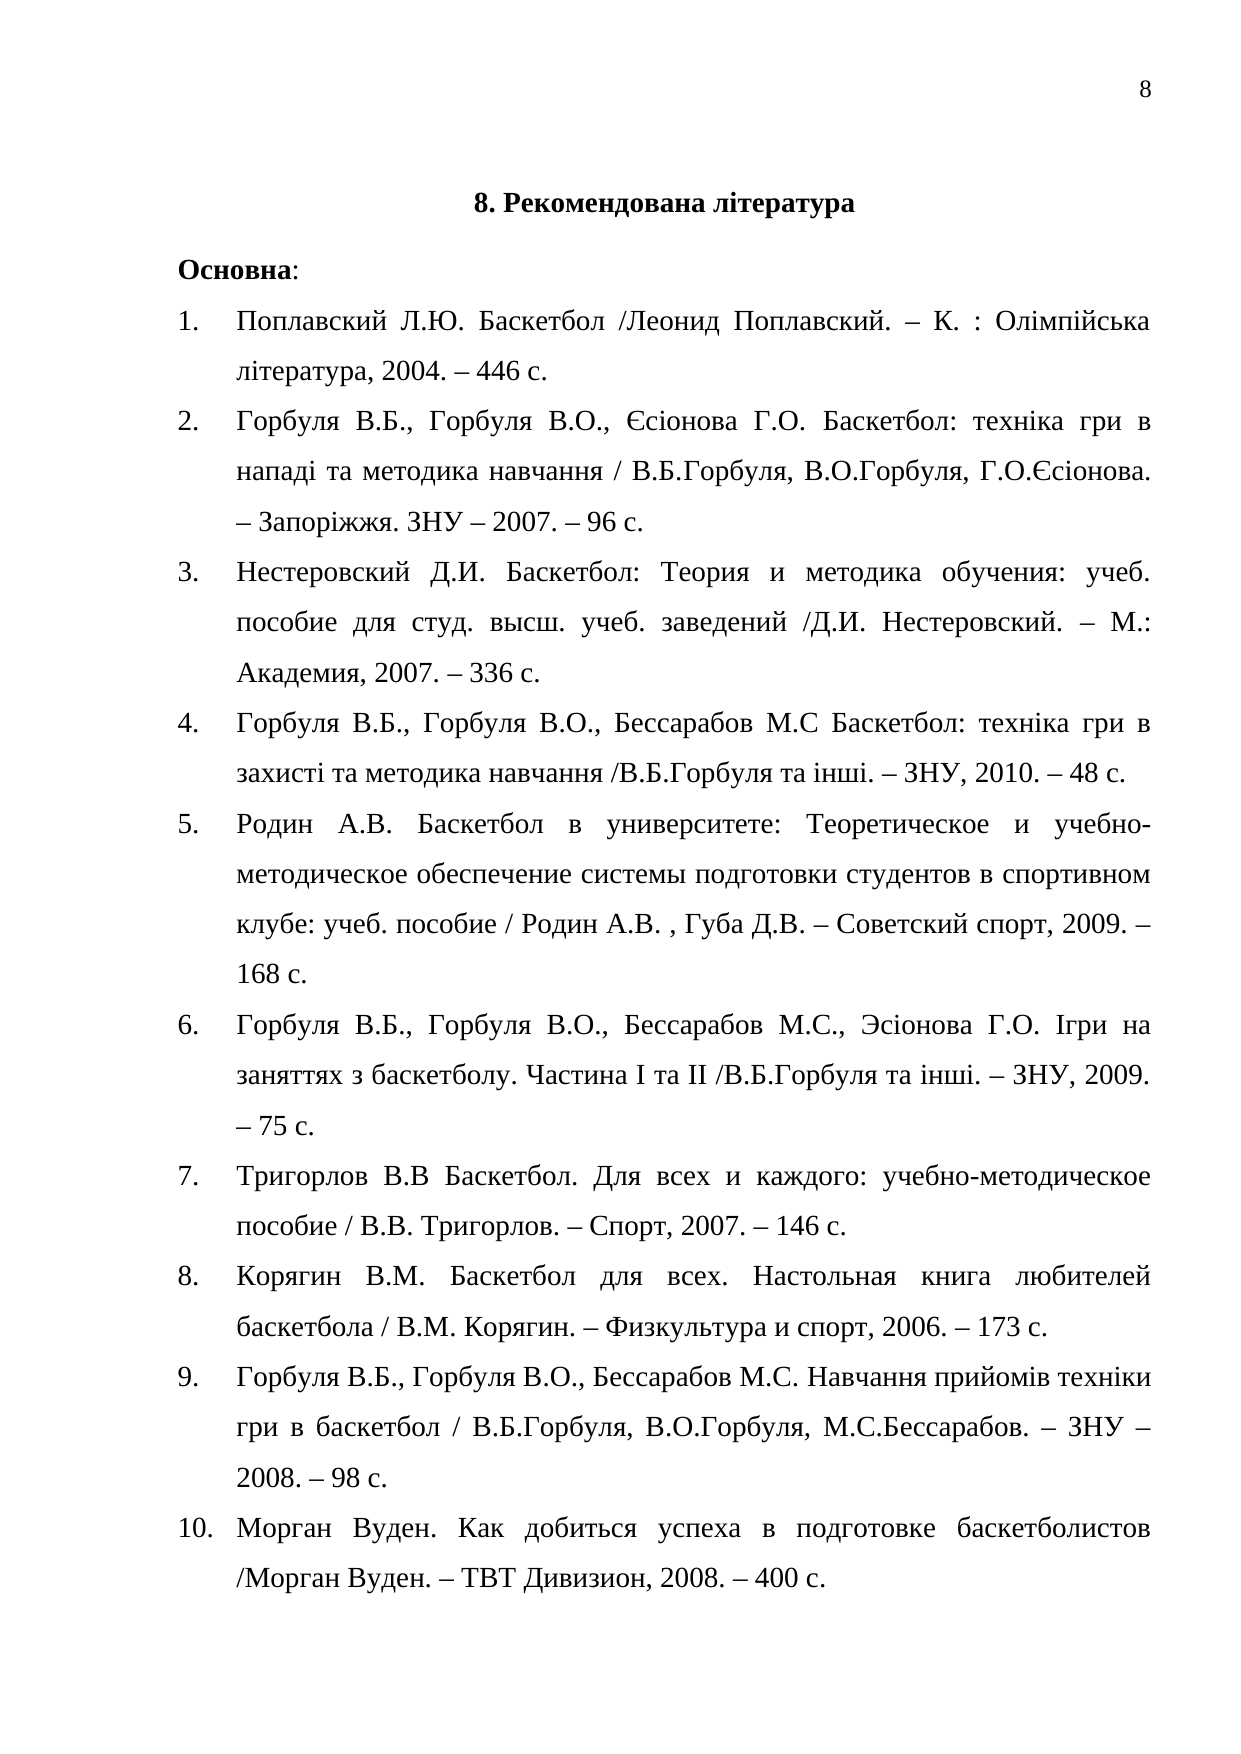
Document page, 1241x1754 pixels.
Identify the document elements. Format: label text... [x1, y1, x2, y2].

text 8. Рекомендована література [177, 185, 1152, 219]
list Поплавский Л.Ю. Баскетбол /Леонид Поплавский. – К. : Олімпійська література, 2004. – 446 с. [177, 303, 1152, 386]
list Нестеровский Д.И. Баскетбол: Теория и методика обучения: учеб. пособие для студ. высш. учеб. заведений /Д.И. Нестеровский. – М.: Академия, 2007. – 336 с. [177, 554, 1152, 688]
list Горбуля В.Б., Горбуля В.О., Єсіонова Г.О. Баскетбол: техніка гри в нападі та методика навчання / В.Б.Горбуля, В.О.Горбуля, Г.О.Єсіонова. – Запоріжжя. ЗНУ – 2007. – 96 с. [177, 403, 1152, 537]
list Горбуля В.Б., Горбуля В.О., Бессарабов М.С. Навчання прийомів техніки гри в баскетбол / В.Б.Горбуля, В.О.Горбуля, М.С.Бессарабов. – ЗНУ – 2008. – 98 с. [177, 1359, 1152, 1493]
list Корягин В.М. Баскетбол для всех. Настольная книга любителей баскетбола / В.М. Корягин. – Физкультура и спорт, 2006. – 173 с. [177, 1258, 1152, 1342]
text Основна: [177, 252, 1152, 286]
list Морган Вуден. Как добиться успеха в подготовке баскетболистов /Морган Вуден. – ТВТ Дивизион, 2008. – 400 с. [177, 1510, 1152, 1594]
list Горбуля В.Б., Горбуля В.О., Бессарабов М.С Баскетбол: техніка гри в захисті та методика навчання /В.Б.Горбуля та інші. – ЗНУ, 2010. – 48 с. [177, 705, 1152, 789]
list Тригорлов В.В Баскетбол. Для всех и каждого: учебно-методическое пособие / В.В. Тригорлов. – Спорт, 2007. – 146 с. [177, 1158, 1152, 1242]
list Горбуля В.Б., Горбуля В.О., Бессарабов М.С., Эсіонова Г.О. Ігри на заняттях з баскетболу. Частина Ι та ΙΙ /В.Б.Горбуля та інші. – ЗНУ, 2009. – 75 с. [177, 1007, 1152, 1141]
list Родин А.В. Баскетбол в университете: Теоретическое и учебно-методическое обеспечение системы подготовки студентов в спортивном клубе: учеб. пособие / Родин А.В. , Губа Д.В. – Советский спорт, 2009. –168 с. [177, 806, 1152, 990]
